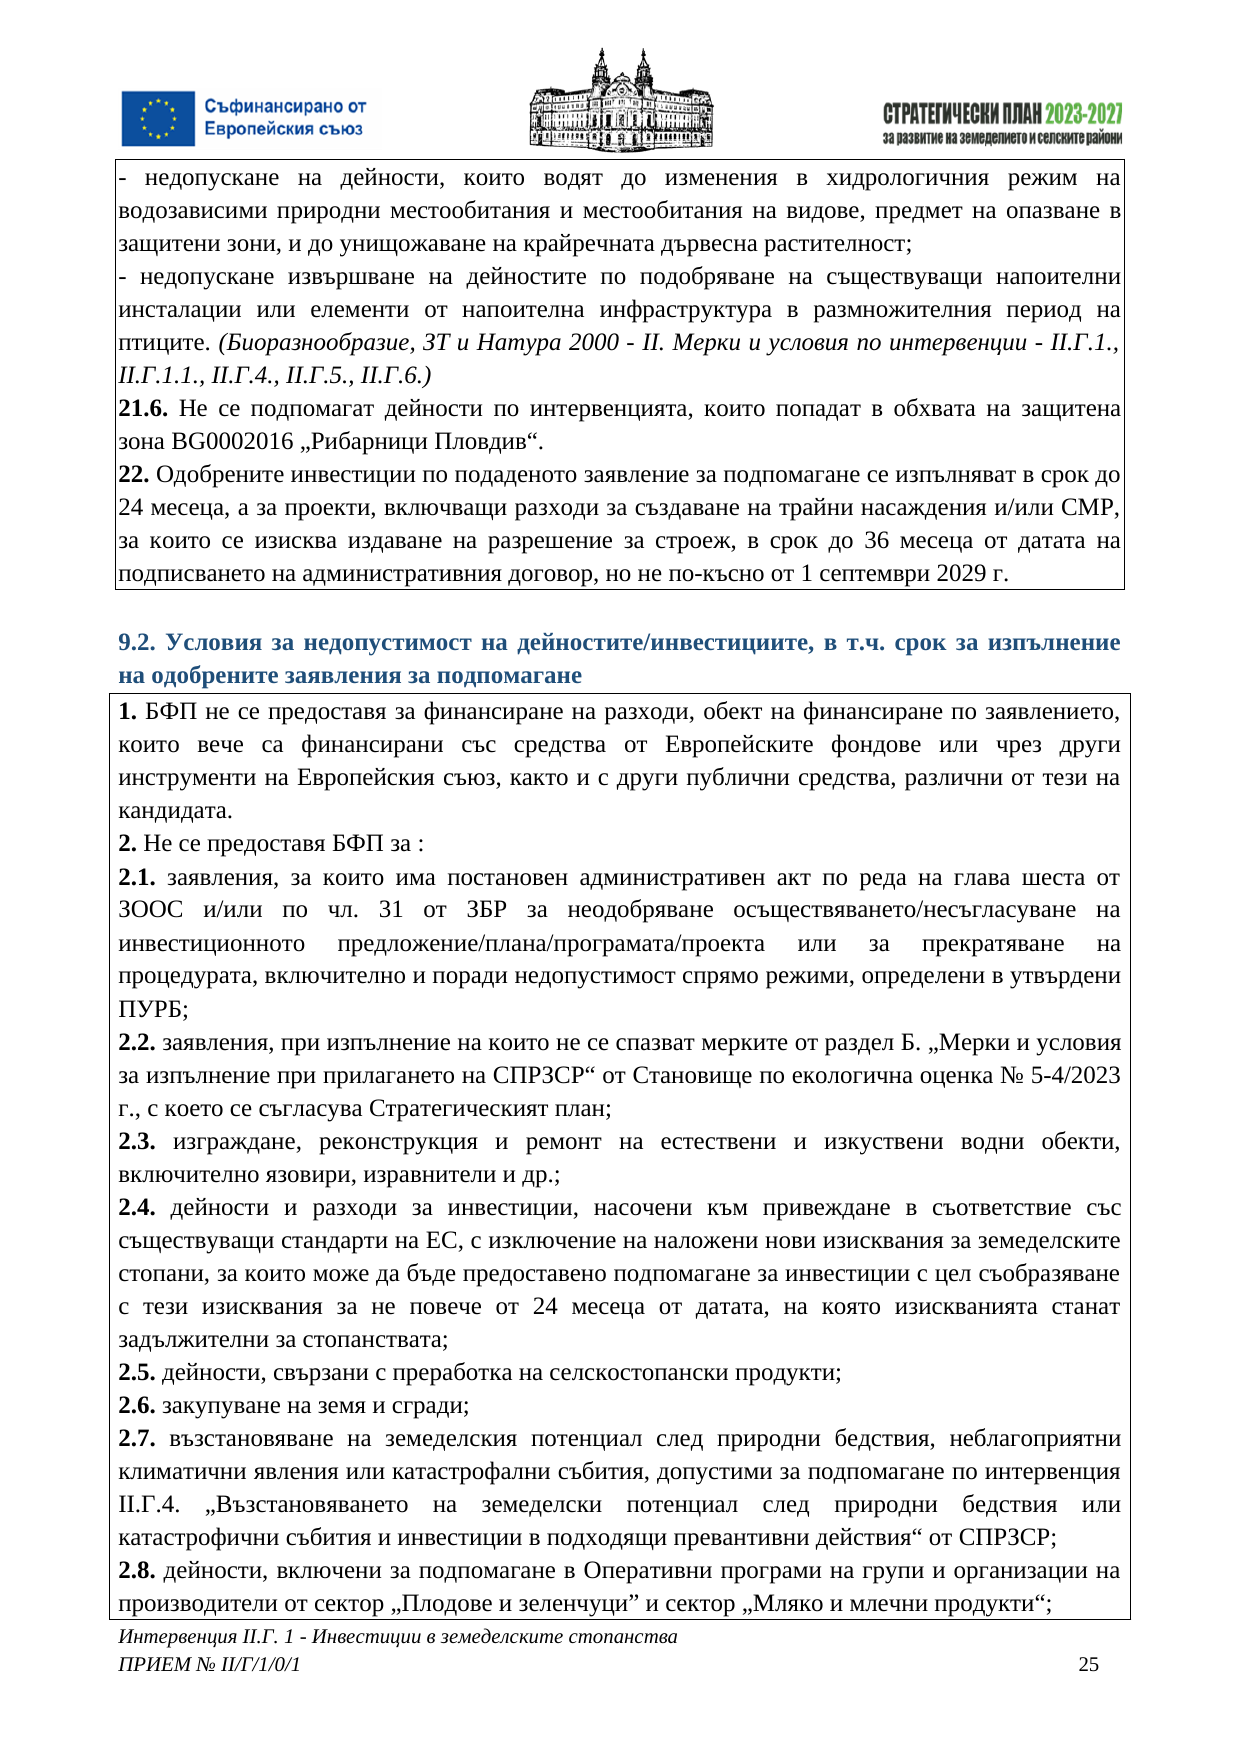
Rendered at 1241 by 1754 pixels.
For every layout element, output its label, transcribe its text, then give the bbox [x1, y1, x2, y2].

text 9.2. Условия за недопустимост на дейностите/инвестициите, в т.ч. срок за изпълнение на одобрените заявления за подпомагане [118, 627, 1122, 689]
text 22. Одобрените инвестиции по подаденото заявление за подпомагане се изпълняват в срок до 24 месеца, а за проекти, включващи разходи за създаване на трайни насаждения и/или СМР, за които се изисква издаване на разрешение за строеж, в срок до 36 месеца от датата на подписването на административния договор, но не по-късно от 1 септември 2029 г. [116, 456, 1124, 589]
text - недопускане на дейности, които водят до изменения в хидрологичния режим на водозависими природни местообитания и местообитания на видове, предмет на опазване в защитени зони, и до унищожаване на крайречната дървесна растителност; [116, 160, 1124, 257]
text - недопускане извършване на дейностите по подобряване на съществуващи напоителни инсталации или елементи от напоителна инфраструктура в размножителния период на птиците. (Биоразнообразие, ЗТ и Натура 2000 - II. Мерки и условия по интервенции - II.Г.1., II.Г.1.1., II.Г.4., II.Г.5., II.Г.6.) [116, 258, 1124, 389]
text 2.7. възстановяване на земеделския потенциал след природни бедствия, неблагоприятни климатични явления или катастрофални събития, допустими за подпомагане по интервенция ІІ.Г.4. „Възстановяването на земеделски потенциал след природни бедствия или катастрофични събития и инвестиции в подходящи превантивни действия“ от СПРЗСР; [110, 1420, 1130, 1551]
text 2.5. дейности, свързани с преработка на селскостопански продукти; [110, 1354, 1130, 1386]
text 1. БФП не се предоставя за финансиране на разходи, обект на финансиране по заявлението, които вече са финансирани със средства от Европейските фондове или чрез други инструменти на Европейския съюз, както и с други публични средства, различни от тези на кандидата. [110, 694, 1130, 824]
text 21.6. Не се подпомагат дейности по интервенцията, които попадат в обхвата на защитена зона BG0002016 „Рибарници Пловдив“. [116, 390, 1124, 455]
text 2.6. закупуване на земя и сгради; [110, 1387, 1130, 1419]
text 2.4. дейности и разходи за инвестиции, насочени към привеждане в съответствие със съществуващи стандарти на ЕС, с изключение на наложени нови изисквания за земеделските стопани, за които може да бъде предоставено подпомагане за инвестиции с цел съобразяване с тези изисквания за не повече от 24 месеца от датата, на която изискванията станат задължителни за стопанствата; [110, 1189, 1130, 1353]
text 2.2. заявления, при изпълнение на които не се спазват мерките от раздел Б. „Мерки и условия за изпълнение при прилагането на СПРЗСР“ от Становище по екологична оценка № 5-4/2023 г., с което се съгласува Стратегическият план; [110, 1023, 1130, 1121]
text 2. Не се предоставя БФП за : [110, 825, 1130, 857]
picture [118, 44, 1123, 159]
text 2.8. дейности, включени за подпомагане в Оперативни програми на групи и организации на производители от сектор „Плодове и зеленчуци” и сектор „Мляко и млечни продукти“; [110, 1552, 1130, 1619]
text 2.3. изграждане, реконструкция и ремонт на естествени и изкуствени водни обекти, включително язовири, изравнители и др.; [110, 1123, 1130, 1187]
text 2.1. заявления, за които има постановен административен акт по реда на глава шеста от ЗООС и/или по чл. 31 от ЗБР за неодобряване осъществяването/несъгласуване на инвестиционното предложение/плана/програмата/проекта или за прекратяване на процедурата, включително и поради недопустимост спрямо режими, определени в утвърдени ПУРБ; [110, 858, 1130, 1022]
